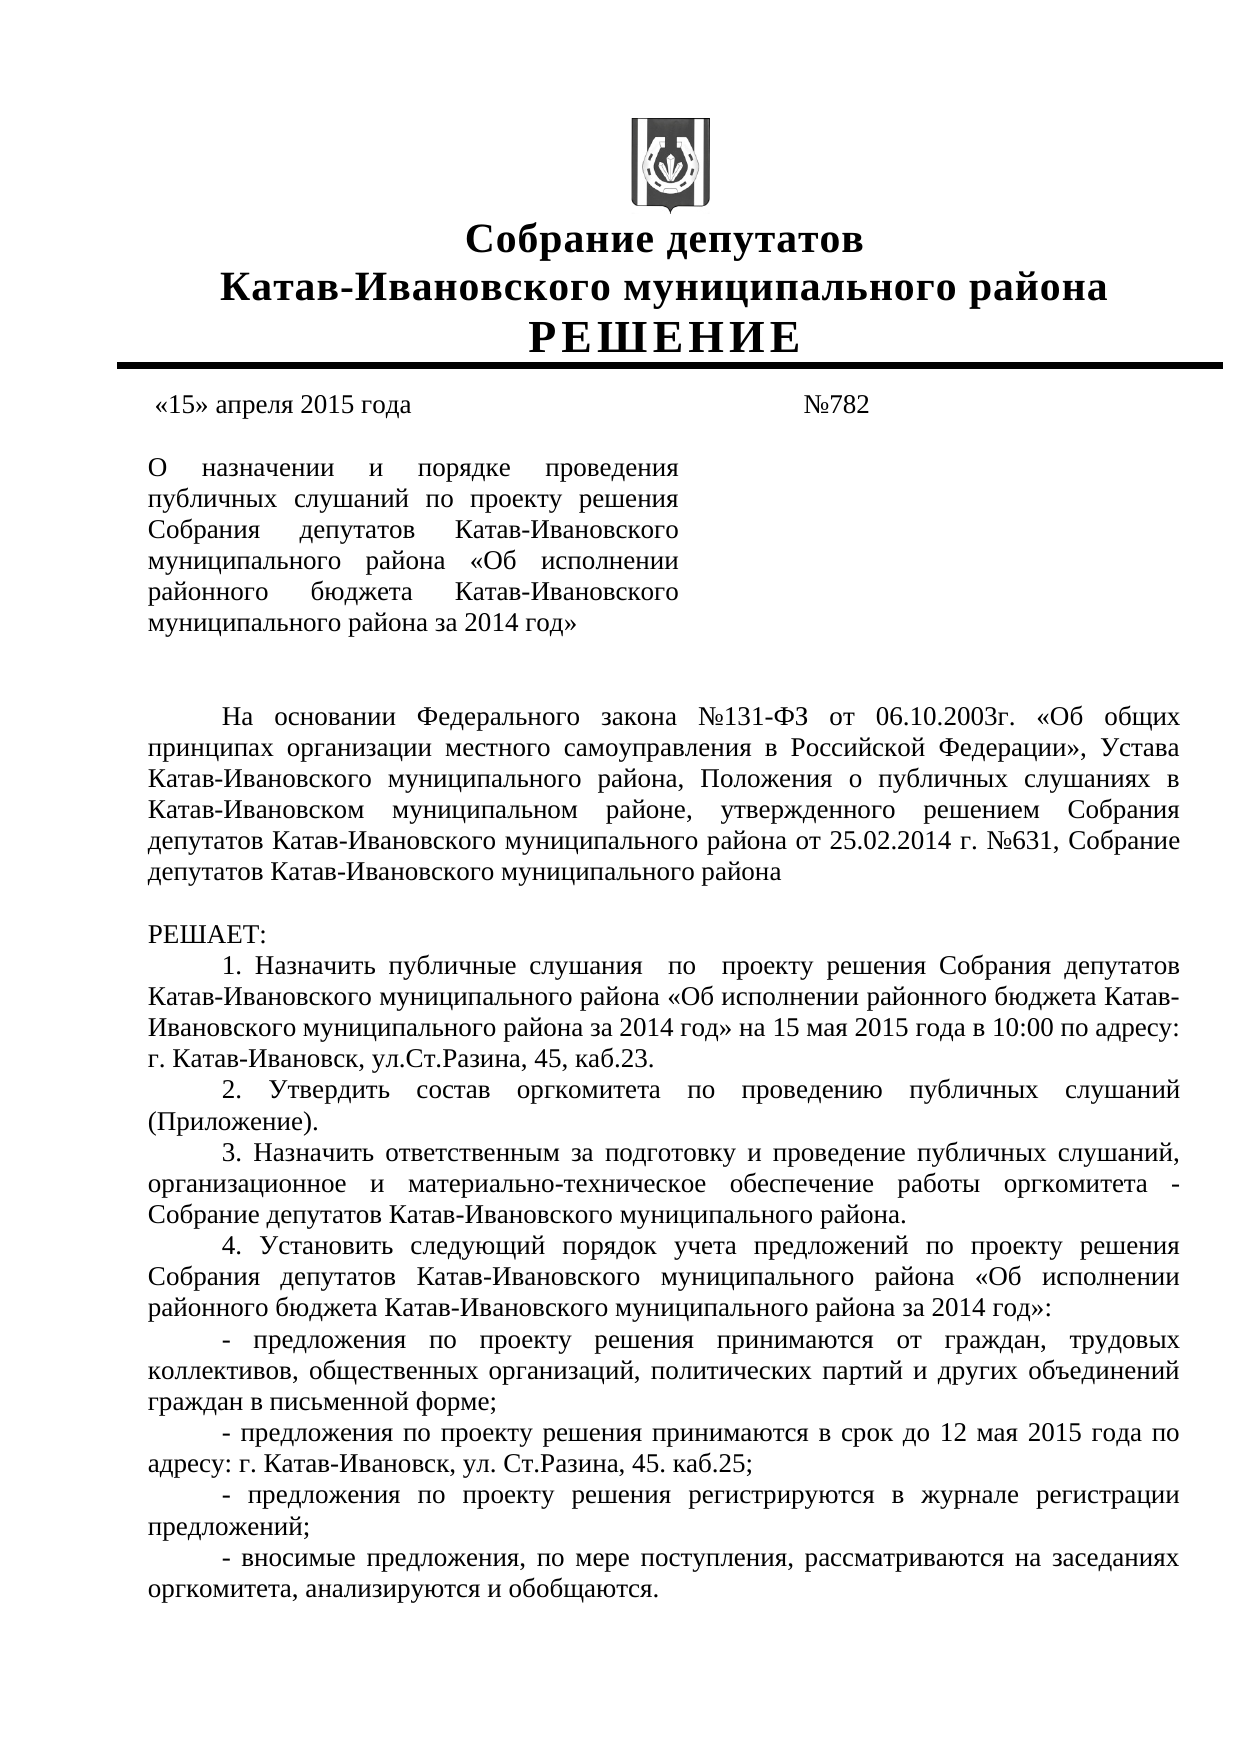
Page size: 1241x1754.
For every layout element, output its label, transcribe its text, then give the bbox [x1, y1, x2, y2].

text О назначении и порядке проведения публичных слушаний по проекту решения Собрания депутатов Катав-Ивановского муниципального района «Об исполнении районного бюджета Катав-Ивановского муниципального района за 2014 год» [148, 451, 679, 637]
text РЕШАЕТ: [148, 918, 1181, 949]
text 2. Утвердить состав оргкомитета по проведению публичных слушаний (Приложение). [148, 1073, 1181, 1136]
text РЕШЕНИЕ [148, 309, 1181, 362]
text 1. Назначить публичные слушания по проекту решения Собрания депутатов Катав-Ивановского муниципального района «Об исполнении районного бюджета Катав-Ивановского муниципального района за 2014 год» на 15 мая 2015 года в 10:00 по адресу: г. Катав-Ивановск, ул.Ст.Разина, 45, каб.23. [148, 949, 1181, 1073]
text - предложения по проекту решения регистрируются в журнале регистрации предложений; [148, 1478, 1181, 1541]
text 3. Назначить ответственным за подготовку и проведение публичных слушаний, организационное и материально-техническое обеспечение работы оргкомитета - Собрание депутатов Катав-Ивановского муниципального района. [148, 1136, 1181, 1229]
text - предложения по проекту решения принимаются в срок до 12 мая 2015 года по адресу: г. Катав-Ивановск, ул. Ст.Разина, 45. каб.25; [148, 1416, 1181, 1478]
text Собрание депутатов [148, 213, 1181, 261]
text На основании Федерального закона №131-ФЗ от 06.10.2003г. «Об общих принципах организации местного самоуправления в Российской Федерации», Устава Катав-Ивановского муниципального района, Положения о публичных слушаниях в Катав-Ивановском муниципальном районе, утвержденного решением Собрания депутатов Катав-Ивановского муниципального района от 25.02.2014 г. №631, Собрание депутатов Катав-Ивановского муниципального района [148, 700, 1181, 887]
text Катав-Ивановского муниципального района [148, 261, 1181, 309]
text 4. Установить следующий порядок учета предложений по проекту решения Собрания депутатов Катав-Ивановского муниципального района «Об исполнении районного бюджета Катав-Ивановского муниципального района за 2014 год»: [148, 1229, 1181, 1323]
text - вносимые предложения, по мере поступления, рассматриваются на заседаниях оргкомитета, анализируются и обобщаются. [148, 1541, 1181, 1603]
picture [631, 118, 710, 214]
text «15» апреля 2015 года №782 [148, 388, 1181, 419]
text - предложения по проекту решения принимаются от граждан, трудовых коллективов, общественных организаций, политических партий и других объединений граждан в письменной форме; [148, 1323, 1181, 1416]
